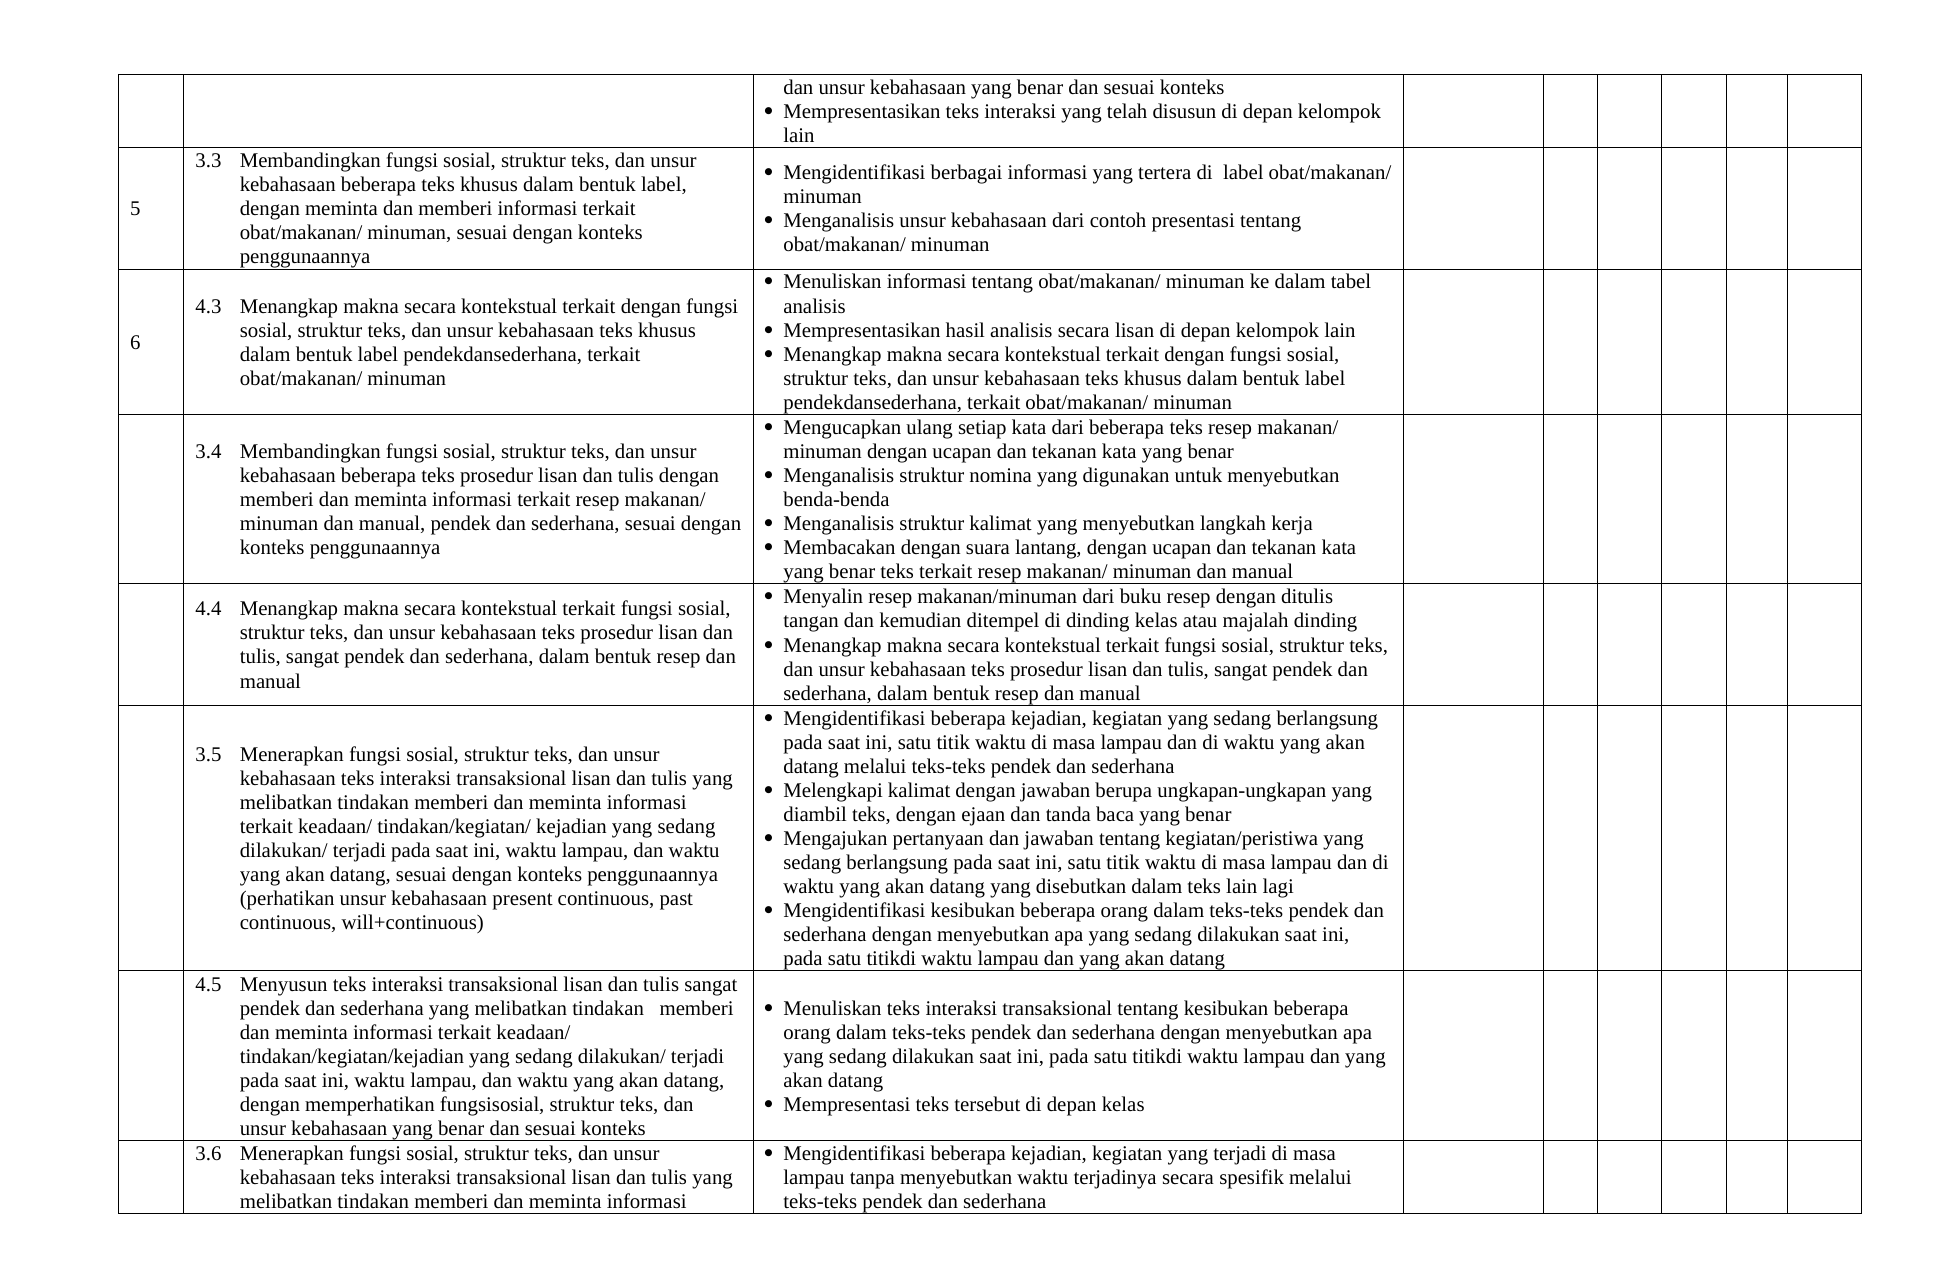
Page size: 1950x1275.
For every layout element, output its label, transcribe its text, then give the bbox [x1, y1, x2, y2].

table_cell [119, 1141, 183, 1213]
table_cell [1544, 1141, 1597, 1213]
table_cell [1662, 148, 1726, 268]
table_cell [1662, 270, 1726, 414]
table_cell 3.5 Menerapkan fungsi sosial, struktur teks, dan unsur kebahasaan teks interaksi transaksional lisan dan tulis yang melibatkan tindakan memberi dan meminta informasi terkait keadaan/ tindakan/kegiatan/ kejadian yang sedang dilakukan/ terjadi pada saat ini, waktu lampau, dan waktu yang akan datang, sesuai dengan konteks penggunaannya (perhatikan unsur kebahasaan present continuous, past continuous, will+continuous) [184, 706, 753, 970]
table_cell [119, 971, 183, 1140]
table_cell 4.5 Menyusun teks interaksi transaksional lisan dan tulis sangat pendek dan sederhana yang melibatkan tindakan memberi dan meminta informasi terkait keadaan/ tindakan/kegiatan/kejadian yang sedang dilakukan/ terjadi pada saat ini, waktu lampau, dan waktu yang akan datang, dengan memperhatikan fungsisosial, struktur teks, dan unsur kebahasaan yang benar dan sesuai konteks [184, 971, 753, 1140]
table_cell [754, 75, 1403, 147]
table_cell [1662, 1141, 1726, 1213]
table_cell 4.4 Menangkap makna secara kontekstual terkait fungsi sosial, struktur teks, dan unsur kebahasaan teks prosedur lisan dan tulis, sangat pendek dan sederhana, dalam bentuk resep dan manual [184, 584, 753, 705]
table_cell 3.3 Membandingkan fungsi sosial, struktur teks, dan unsur kebahasaan beberapa teks khusus dalam bentuk label, dengan meminta dan memberi informasi terkait obat/makanan/ minuman, sesuai dengan konteks penggunaannya [184, 148, 753, 268]
table_cell [1598, 706, 1661, 970]
table_cell [1788, 584, 1861, 705]
table_cell [1404, 415, 1543, 583]
table_cell [1598, 1141, 1661, 1213]
table_cell [1788, 148, 1861, 268]
table_cell [119, 584, 183, 705]
table_cell [1662, 706, 1726, 970]
table_cell [1598, 75, 1661, 147]
table_cell [1404, 706, 1543, 970]
table_cell [1788, 971, 1861, 1140]
table_cell [1727, 706, 1787, 970]
table_cell Mengucapkan ulang setiap kata dari beberapa teks resep makanan/ minuman dengan ucapan dan tekanan kata yang benar Menganalisis struktur nomina yang digunakan untuk menyebutkan benda-benda Menganalisis struktur kalimat yang menyebutkan langkah kerja Membacakan dengan suara lantang, dengan ucapan dan tekanan kata yang benar teks terkait resep makanan/ minuman dan manual [754, 415, 1403, 583]
table_cell Menyalin resep makanan/minuman dari buku resep dengan ditulis tangan dan kemudian ditempel di dinding kelas atau majalah dinding Menangkap makna secara kontekstual terkait fungsi sosial, struktur teks, dan unsur kebahasaan teks prosedur lisan dan tulis, sangat pendek dan sederhana, dalam bentuk resep dan manual [754, 584, 1403, 705]
table_cell 4.3 Menangkap makna secara kontekstual terkait dengan fungsi sosial, struktur teks, dan unsur kebahasaan teks khusus dalam bentuk label pendekdansederhana, terkait obat/makanan/ minuman [184, 270, 753, 414]
table_cell [1598, 270, 1661, 414]
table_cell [754, 1141, 1403, 1213]
table_cell [1727, 971, 1787, 1140]
table_cell [1788, 415, 1861, 583]
table_cell [1788, 270, 1861, 414]
table_cell [1404, 270, 1543, 414]
table_cell [1544, 584, 1597, 705]
table_cell Mengidentifikasi berbagai informasi yang tertera di label obat/makanan/ minuman Menganalisis unsur kebahasaan dari contoh presentasi tentang obat/makanan/ minuman [754, 148, 1403, 268]
table_cell [1727, 584, 1787, 705]
table_cell [1727, 1141, 1787, 1213]
table_cell [1544, 75, 1597, 147]
table_cell 6 [119, 270, 183, 414]
table_cell [1404, 75, 1543, 147]
table_cell 4 [119, 75, 183, 147]
table_cell [1598, 584, 1661, 705]
table_cell [1404, 971, 1543, 1140]
table_cell [1544, 706, 1597, 970]
table_cell [1404, 1141, 1543, 1213]
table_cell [184, 75, 753, 147]
table_cell [1727, 75, 1787, 147]
table_cell [1727, 148, 1787, 268]
table_cell [119, 415, 183, 583]
table_cell [1662, 75, 1726, 147]
table_cell [1544, 971, 1597, 1140]
table_cell Mengidentifikasi beberapa kejadian, kegiatan yang sedang berlangsung pada saat ini, satu titik waktu di masa lampau dan di waktu yang akan datang melalui teks-teks pendek dan sederhana Melengkapi kalimat dengan jawaban berupa ungkapan-ungkapan yang diambil teks, dengan ejaan dan tanda baca yang benar Mengajukan pertanyaan dan jawaban tentang kegiatan/peristiwa yang sedang berlangsung pada saat ini, satu titik waktu di masa lampau dan di waktu yang akan datang yang disebutkan dalam teks lain lagi Mengidentifikasi kesibukan beberapa orang dalam teks-teks pendek dan sederhana dengan menyebutkan apa yang sedang dilakukan saat ini, pada satu titikdi waktu lampau dan yang akan datang [754, 706, 1403, 970]
table_cell Menuliskan teks interaksi transaksional tentang kesibukan beberapa orang dalam teks-teks pendek dan sederhana dengan menyebutkan apa yang sedang dilakukan saat ini, pada satu titikdi waktu lampau dan yang akan datang Mempresentasi teks tersebut di depan kelas [754, 971, 1403, 1140]
table_cell [1727, 415, 1787, 583]
table_cell [1544, 415, 1597, 583]
table_cell [1598, 415, 1661, 583]
table_cell 3.4 Membandingkan fungsi sosial, struktur teks, dan unsur kebahasaan beberapa teks prosedur lisan dan tulis dengan memberi dan meminta informasi terkait resep makanan/ minuman dan manual, pendek dan sederhana, sesuai dengan konteks penggunaannya [184, 415, 753, 583]
table_cell [1404, 148, 1543, 268]
table_cell [1544, 148, 1597, 268]
table_cell [1662, 584, 1726, 705]
table_cell [1662, 971, 1726, 1140]
table_cell Menuliskan informasi tentang obat/makanan/ minuman ke dalam tabel analisis Mempresentasikan hasil analisis secara lisan di depan kelompok lain Menangkap makna secara kontekstual terkait dengan fungsi sosial, struktur teks, dan unsur kebahasaan teks khusus dalam bentuk label pendekdansederhana, terkait obat/makanan/ minuman [754, 270, 1403, 414]
table_cell [1598, 971, 1661, 1140]
table_cell [1788, 706, 1861, 970]
table_cell [1544, 270, 1597, 414]
table_cell 5 [119, 148, 183, 268]
table_cell [1598, 148, 1661, 268]
table_cell [1662, 415, 1726, 583]
table_cell [1788, 75, 1861, 147]
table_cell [184, 1141, 753, 1213]
table_cell [1788, 1141, 1861, 1213]
table_cell [1404, 584, 1543, 705]
table_cell [1727, 270, 1787, 414]
table_cell [119, 706, 183, 970]
